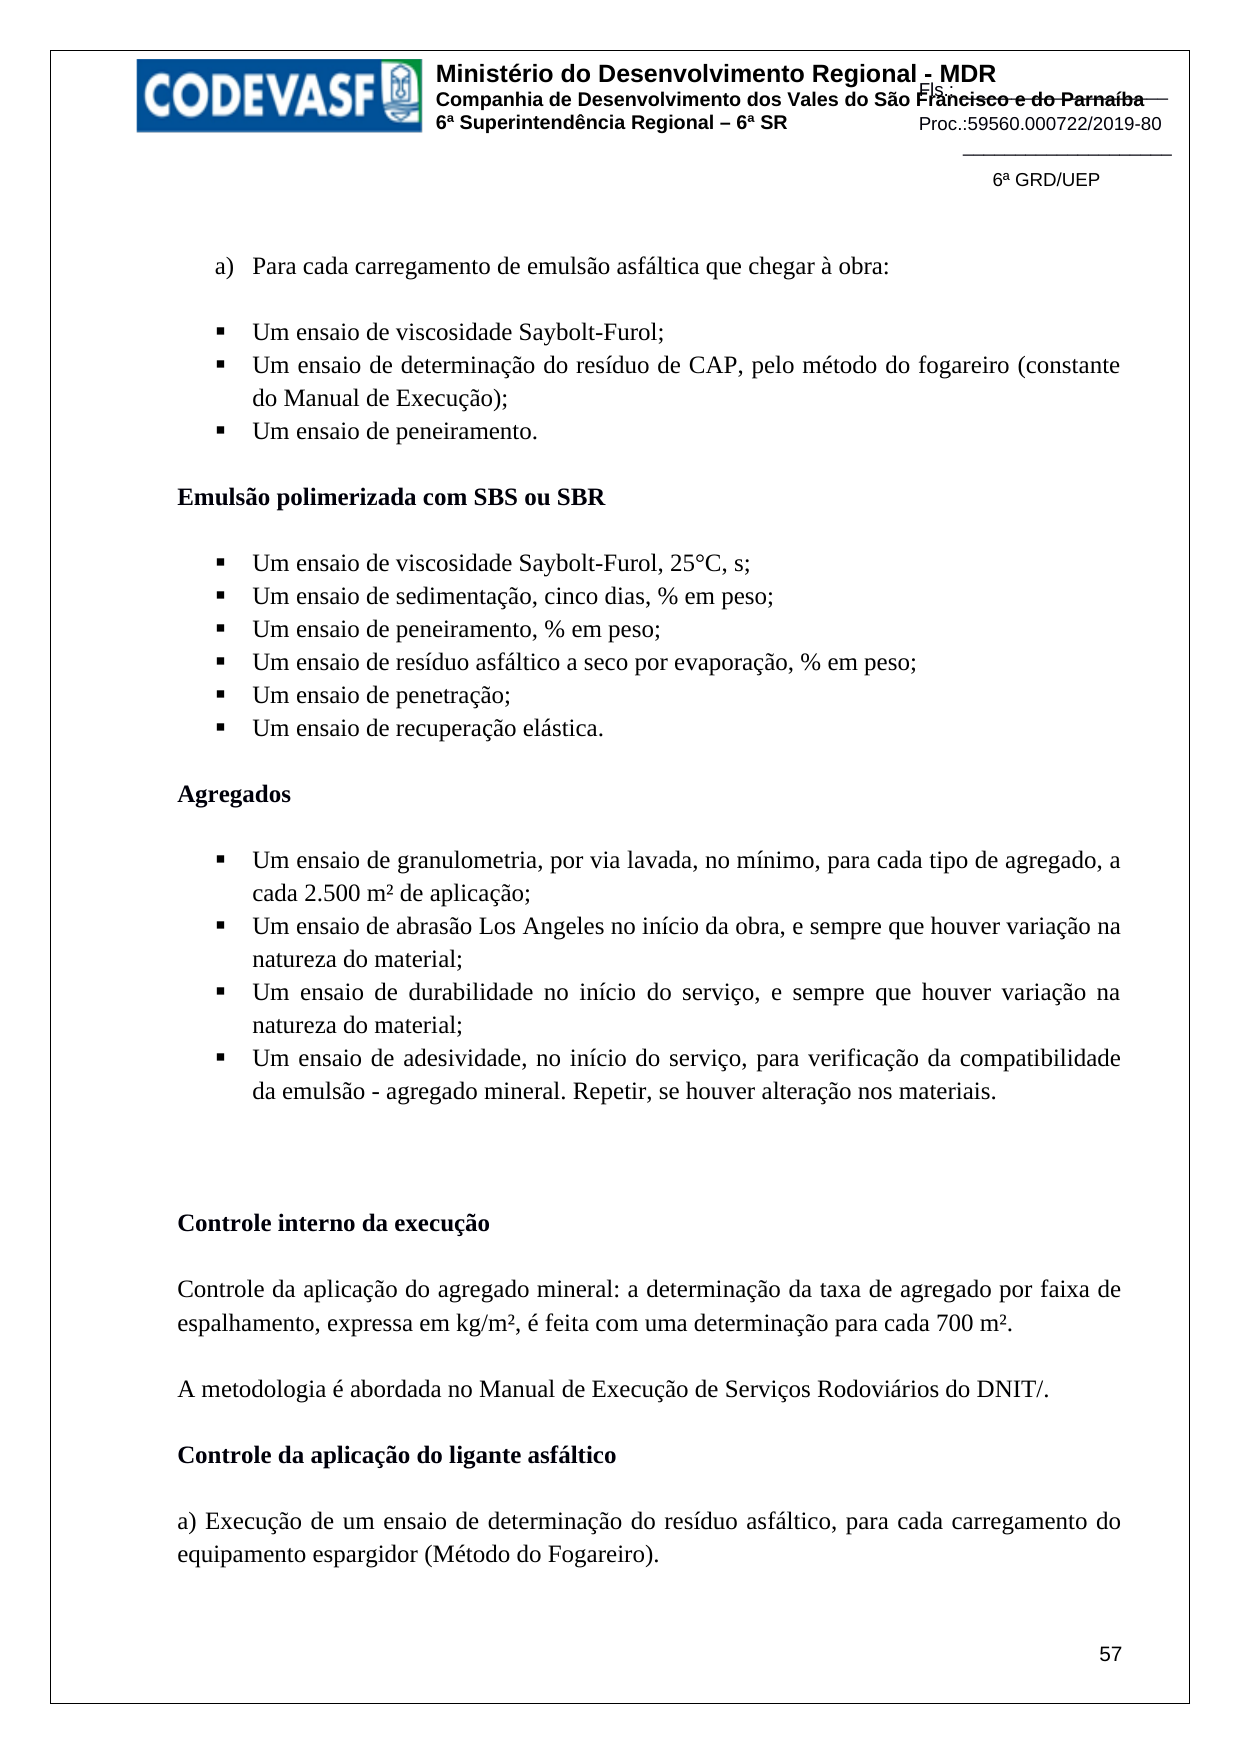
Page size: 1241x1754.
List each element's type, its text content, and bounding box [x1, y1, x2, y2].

text A metodologia é abordada no Manual de Execução de Serviços Rodoviários do DNIT/. [177, 1374, 1122, 1402]
text Agregados [177, 779, 1122, 808]
list Um ensaio de viscosidade Saybolt-Furol, 25°C, s; [214, 548, 1122, 577]
list Um ensaio de adesividade, no início do serviço, para verificação da compatibilidade da emulsão - agregado mineral. Repetir, se houver alteração nos materiais. [214, 1043, 1122, 1105]
list Um ensaio de peneiramento. [214, 416, 1122, 445]
picture [136, 59, 424, 135]
list Um ensaio de penetração; [214, 680, 1122, 709]
text Controle da aplicação do agregado mineral: a determinação da taxa de agregado por faixa de espalhamento, expressa em kg/m², é feita com uma determinação para cada 700 m². [177, 1274, 1122, 1336]
list Para cada carregamento de emulsão asfáltica que chegar à obra: [214, 251, 1122, 280]
list Um ensaio de recuperação elástica. [214, 713, 1122, 742]
list Um ensaio de viscosidade Saybolt-Furol; [214, 317, 1122, 346]
text Emulsão polimerizada com SBS ou SBR [177, 482, 1122, 511]
text Controle interno da execução [177, 1208, 1122, 1237]
text Controle da aplicação do ligante asfáltico [177, 1440, 1122, 1468]
list Um ensaio de sedimentação, cinco dias, % em peso; [214, 581, 1122, 610]
text a) Execução de um ensaio de determinação do resíduo asfáltico, para cada carregamento do equipamento espargidor (Método do Fogareiro). [177, 1506, 1122, 1567]
list Um ensaio de determinação do resíduo de CAP, pelo método do fogareiro (constante do Manual de Execução); [214, 350, 1122, 412]
list Um ensaio de peneiramento, % em peso; [214, 614, 1122, 643]
list Um ensaio de resíduo asfáltico a seco por evaporação, % em peso; [214, 647, 1122, 676]
list Um ensaio de abrasão Los Angeles no início da obra, e sempre que houver variação na natureza do material; [214, 911, 1122, 973]
list Um ensaio de durabilidade no início do serviço, e sempre que houver variação na natureza do material; [214, 977, 1122, 1039]
list Um ensaio de granulometria, por via lavada, no mínimo, para cada tipo de agregado, a cada 2.500 m² de aplicação; [214, 845, 1122, 907]
